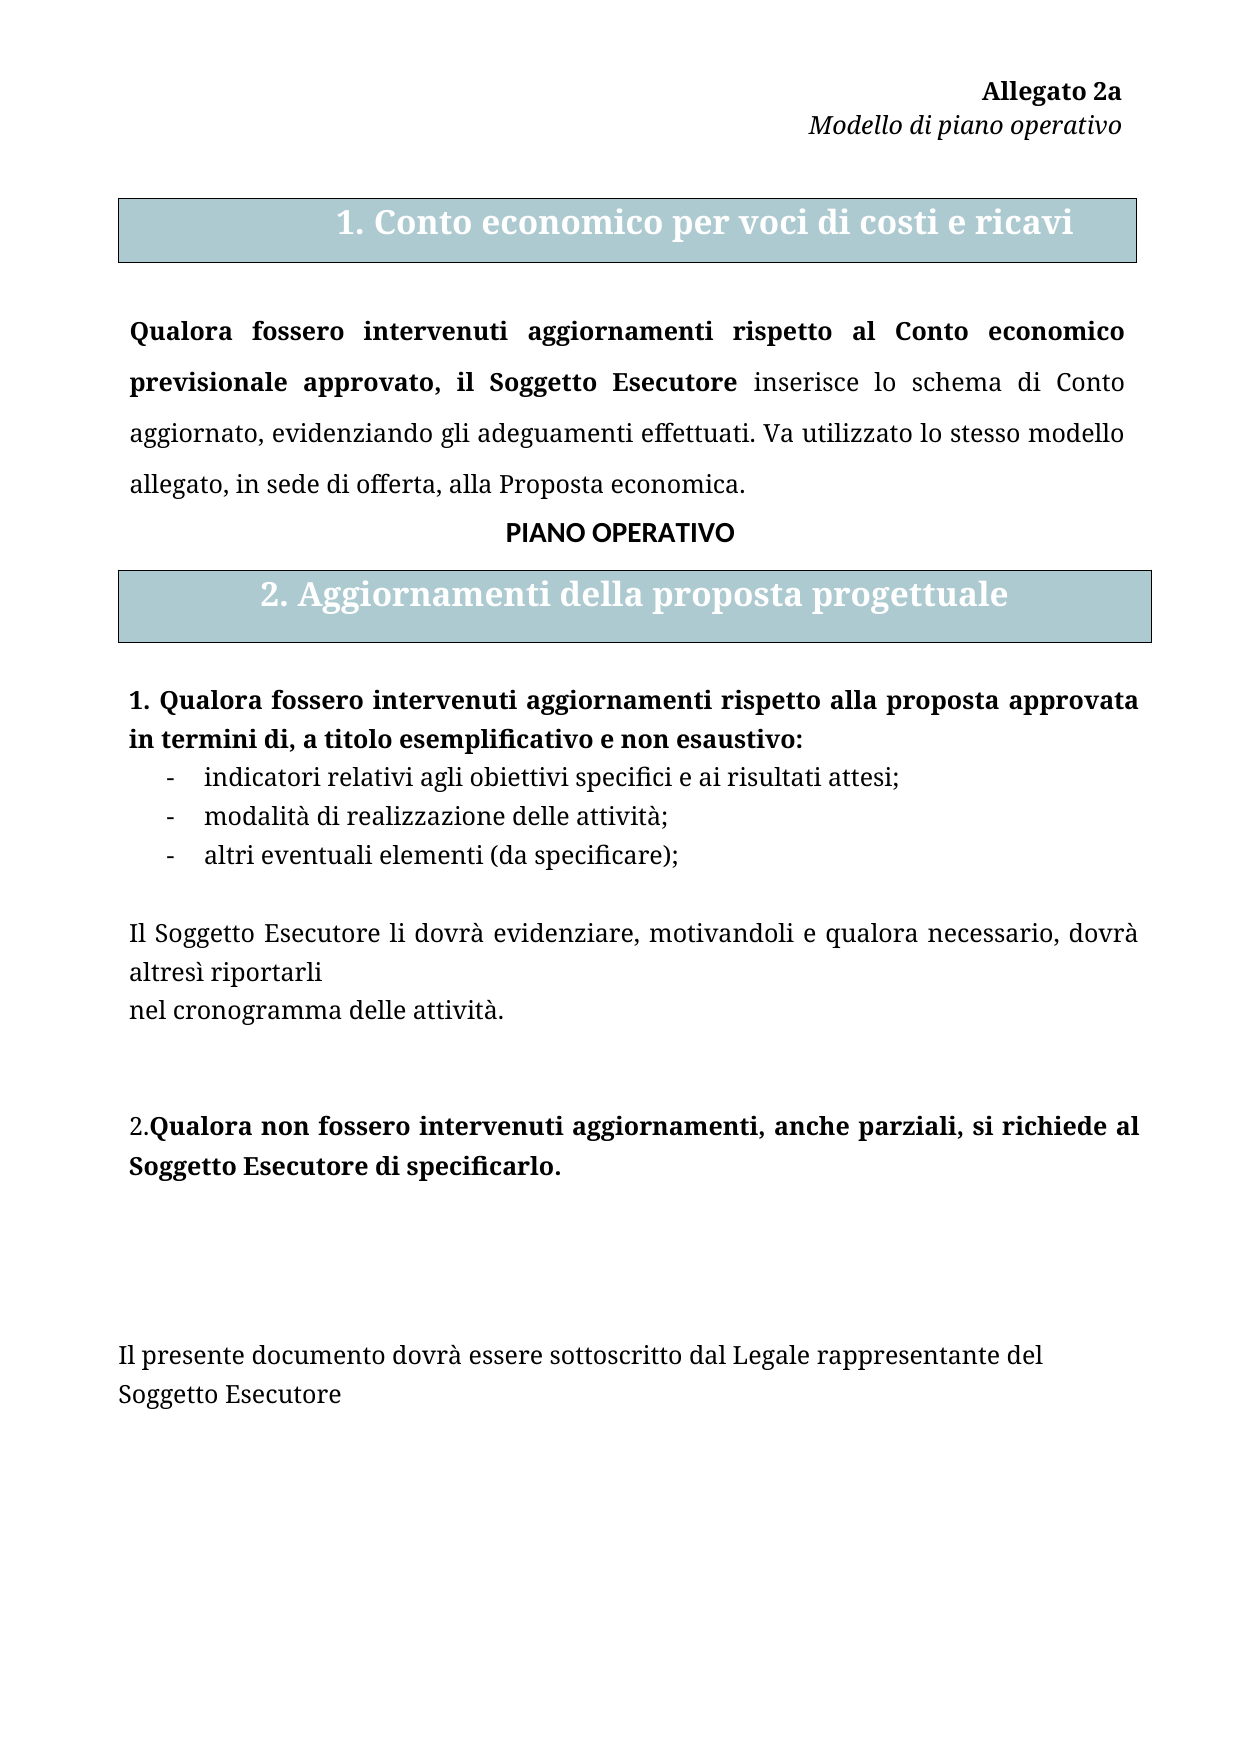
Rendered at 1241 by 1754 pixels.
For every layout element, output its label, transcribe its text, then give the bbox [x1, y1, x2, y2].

table_header 2. Aggiornamenti della proposta progettuale [119, 571, 1151, 642]
text PIANO OPERATIVO [118, 514, 1122, 550]
table_cell 1. Qualora fossero intervenuti aggiornamenti rispetto alla proposta approvata in termini di, a titolo esemplificativo e non esaustivo: [118, 643, 1152, 759]
text Il presente documento dovrà essere sottoscritto dal Legale rappresentante del Soggetto Esecutore [118, 1337, 1122, 1411]
table_cell Il Soggetto Esecutore li dovrà evidenziare, motivandoli e qualora necessario, dovrà altresì riportarli [118, 915, 1152, 992]
table_cell nel cronogramma delle attività. [118, 993, 1152, 1070]
table_cell indicatori relativi agli obiettivi specifici e ai risultati attesi; modalità di realizzazione delle attività; altri eventuali elementi (da specificare); [118, 760, 1152, 915]
table_cell 2.Qualora non fossero intervenuti aggiornamenti, anche parziali, si richiede al Soggetto Esecutore di specificarlo. [118, 1070, 1152, 1226]
table_cell Qualora fossero intervenuti aggiornamenti rispetto al Conto economico previsionale approvato, il Soggetto Esecutore inserisce lo schema di Conto aggiornato, evidenziando gli adeguamenti effettuati. Va utilizzato lo stesso modello allegato, in sede di offerta, alla Proposta economica. [118, 263, 1137, 514]
table_header Conto economico per voci di costi e ricavi [119, 199, 1136, 262]
